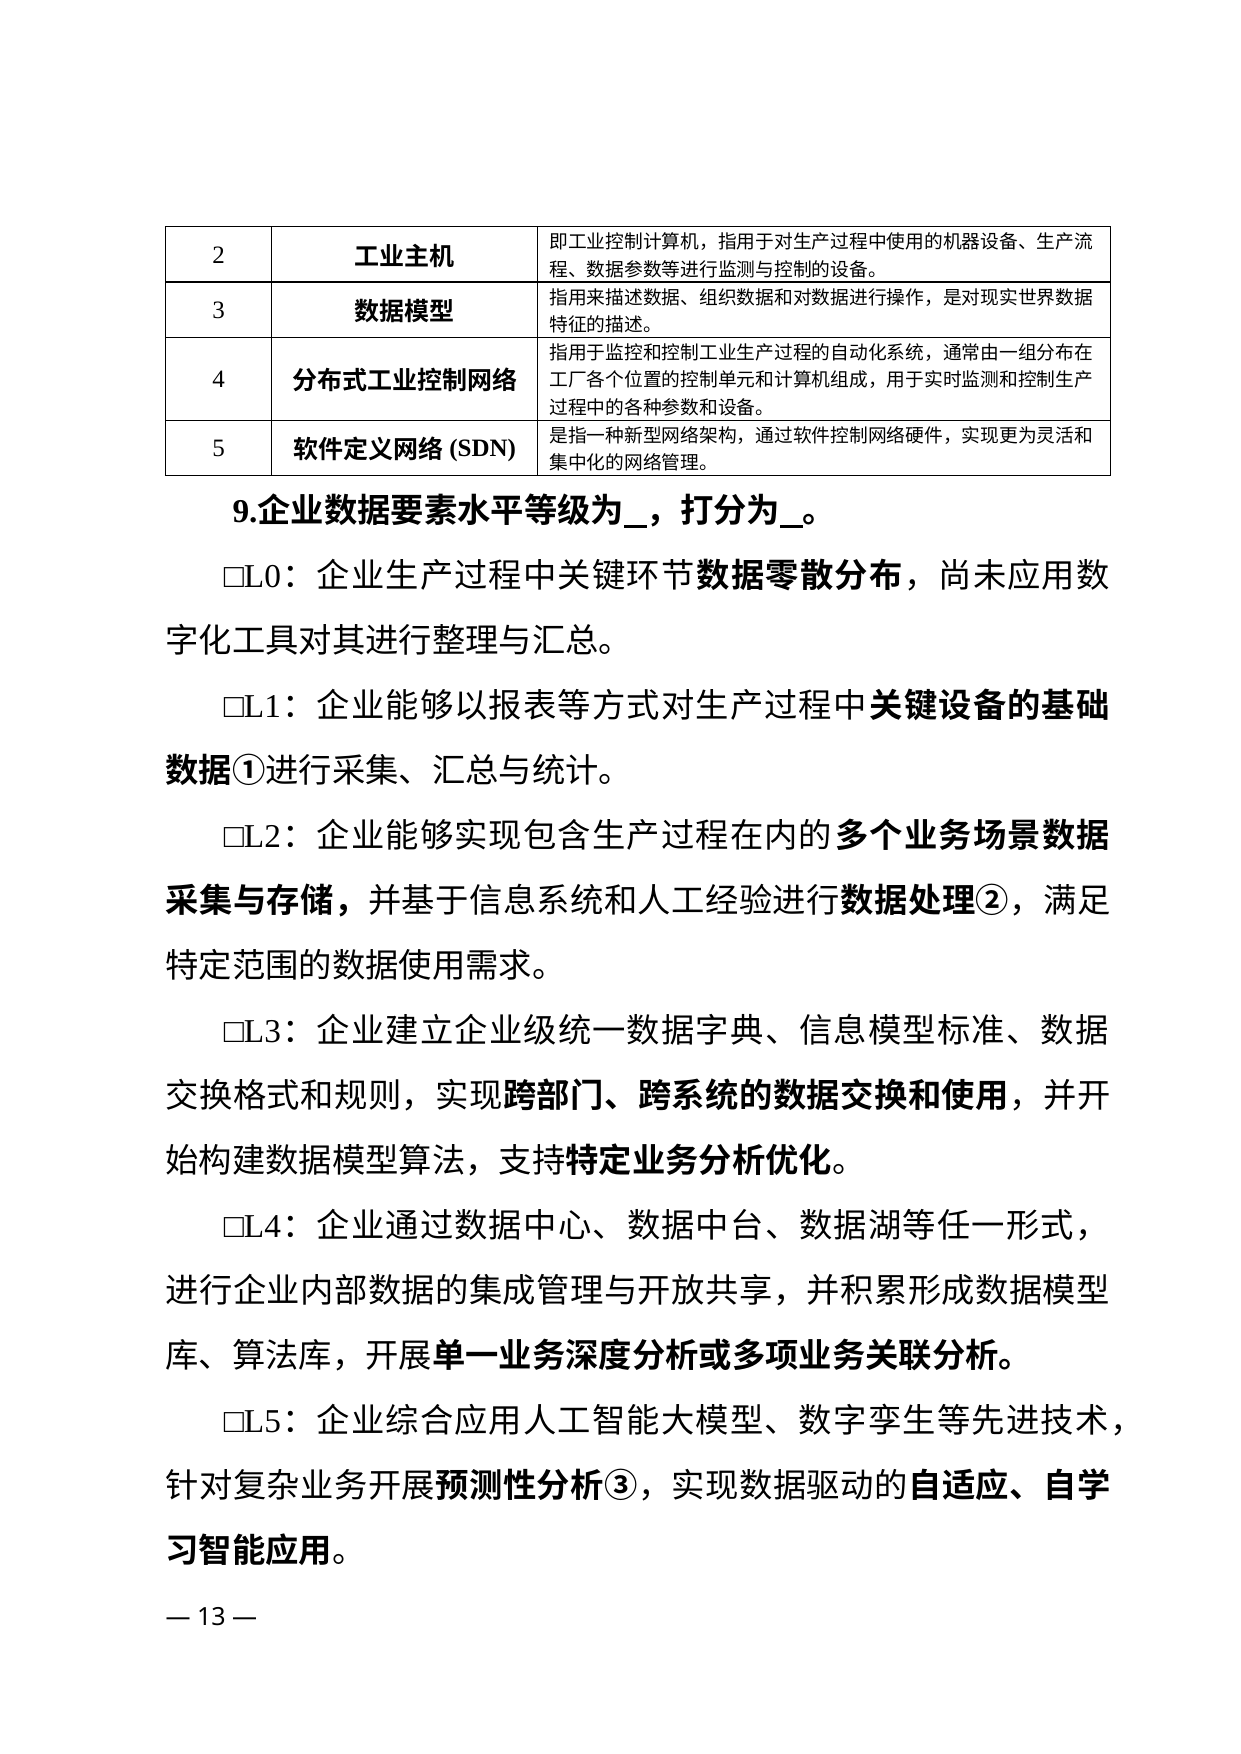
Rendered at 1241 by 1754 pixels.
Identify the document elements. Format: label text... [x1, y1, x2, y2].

text □L0：企业生产过程中关键环节数据零散分布，尚未应用数字化工具对其进行整理与汇总。 [165, 541, 1110, 671]
table_cell 3 [166, 283, 271, 337]
table_cell 工业主机 [272, 227, 537, 281]
text □L1：企业能够以报表等方式对生产过程中关键设备的基础数据①进行采集、汇总与统计。 [165, 671, 1110, 801]
table_cell 指用于监控和控制工业生产过程的自动化系统，通常由一组分布在工厂各个位置的控制单元和计算机组成，用于实时监测和控制生产过程中的各种参数和设备。 [538, 338, 1110, 419]
text □L2：企业能够实现包含生产过程在内的多个业务场景数据采集与存储，并基于信息系统和人工经验进行数据处理②，满足特定范围的数据使用需求。 [165, 801, 1110, 996]
table_cell 指用来描述数据、组织数据和对数据进行操作，是对现实世界数据特征的描述。 [538, 283, 1110, 337]
table_cell 5 [166, 421, 271, 475]
table_cell 数据模型 [272, 283, 537, 337]
table_cell 即工业控制计算机，指用于对生产过程中使用的机器设备、生产流程、数据参数等进行监测与控制的设备。 [538, 227, 1110, 281]
table_cell 2 [166, 227, 271, 281]
text □L4：企业通过数据中心、数据中台、数据湖等任一形式，进行企业内部数据的集成管理与开放共享，并积累形成数据模型库、算法库，开展单一业务深度分析或多项业务关联分析。 [165, 1191, 1110, 1386]
text □L5：企业综合应用人工智能大模型、数字孪生等先进技术，针对复杂业务开展预测性分析③，实现数据驱动的自适应、自学习智能应用。 [165, 1386, 1110, 1581]
table_cell 4 [166, 338, 271, 419]
table_cell 分布式工业控制网络 [272, 338, 537, 419]
text 9.企业数据要素水平等级为 ，打分为 。 [165, 476, 1110, 541]
text □L3：企业建立企业级统一数据字典、信息模型标准、数据交换格式和规则，实现跨部门、跨系统的数据交换和使用，并开始构建数据模型算法，支持特定业务分析优化。 [165, 996, 1110, 1191]
table_cell 是指一种新型网络架构，通过软件控制网络硬件，实现更为灵活和集中化的网络管理。 [538, 421, 1110, 475]
table_cell 软件定义网络 (SDN) [272, 421, 537, 475]
